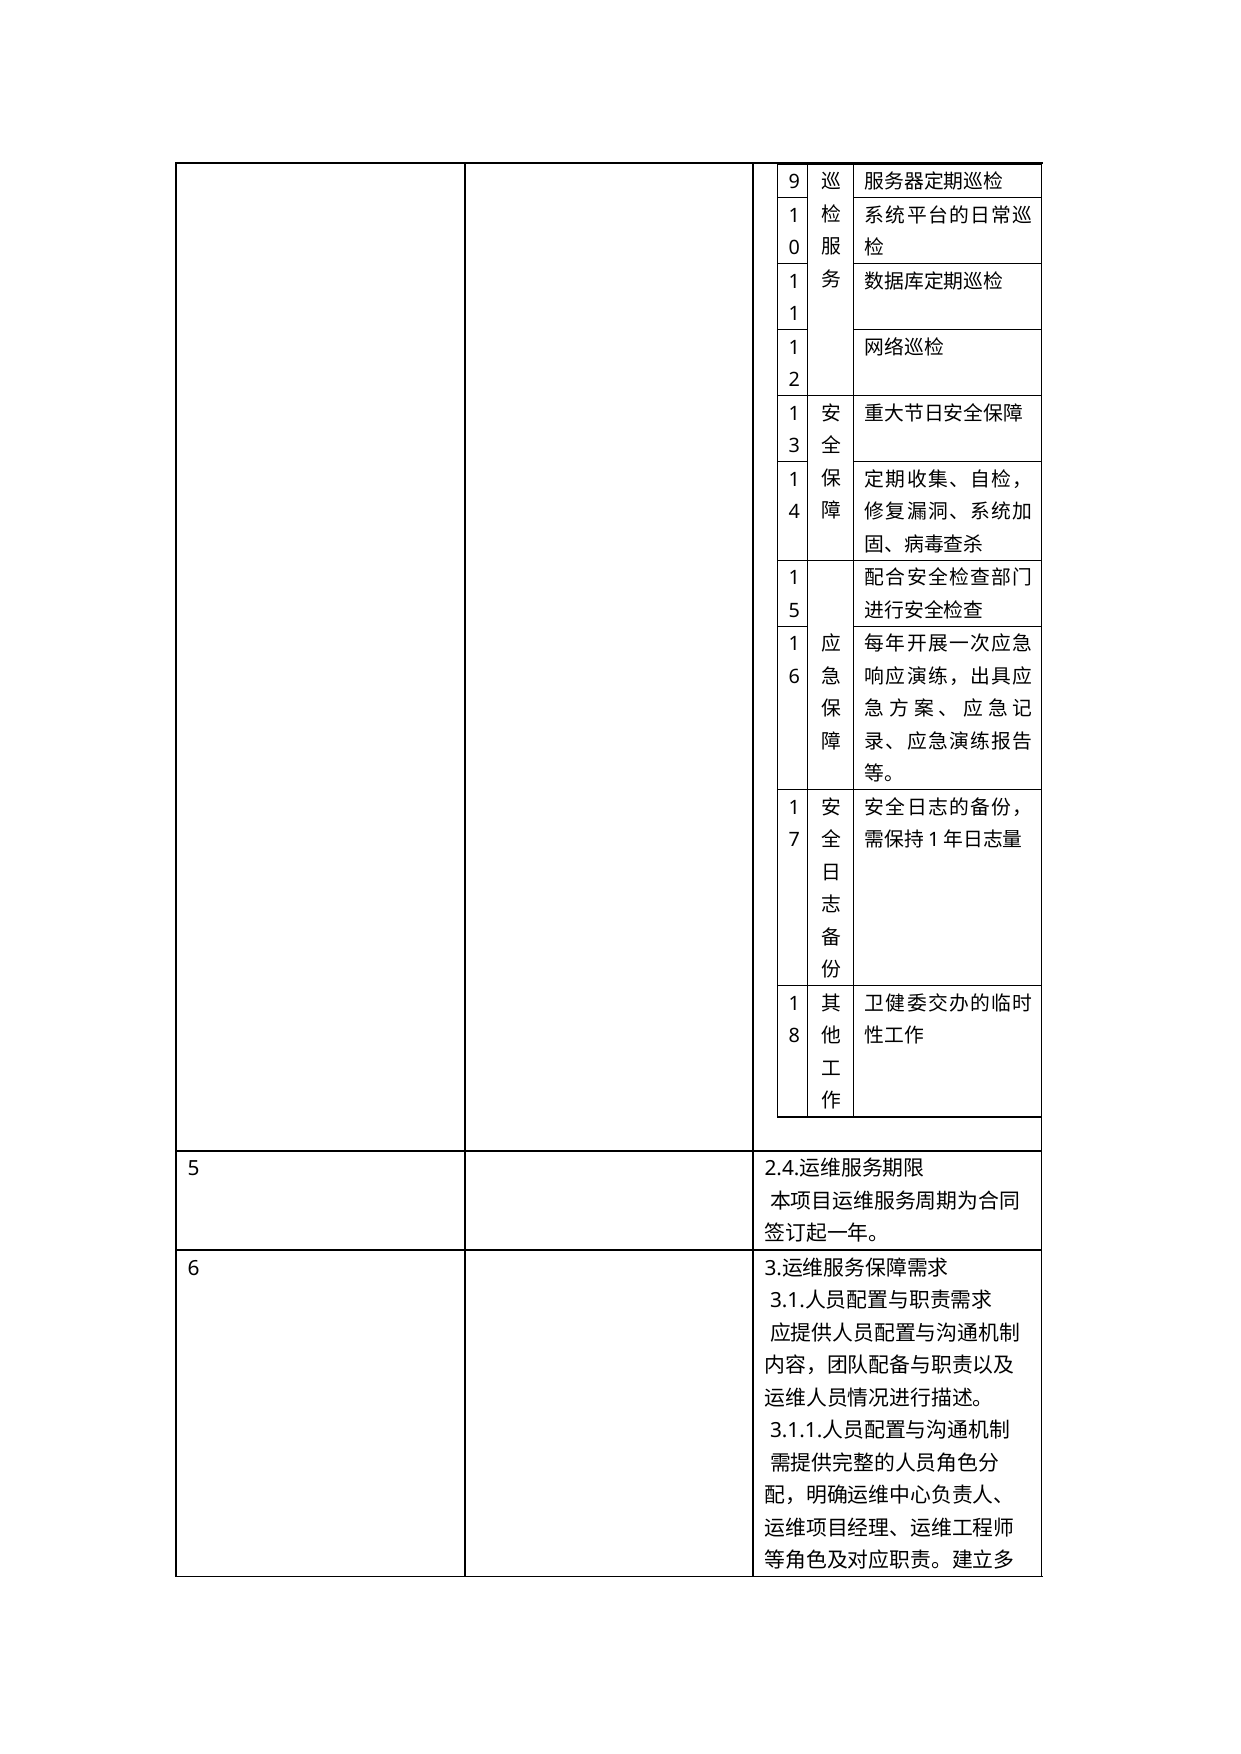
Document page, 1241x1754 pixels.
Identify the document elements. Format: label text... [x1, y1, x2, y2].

table_cell 6 [177, 1251, 464, 1576]
table_cell 2.4.运维服务期限 本项目运维服务周期为合同签订起一年。 [754, 1152, 1041, 1249]
table_cell 5 [177, 1152, 464, 1249]
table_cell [754, 164, 1041, 1150]
table_cell [466, 164, 752, 1150]
table_cell [466, 1251, 752, 1576]
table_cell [754, 1251, 1041, 1576]
table_cell 4 [177, 164, 464, 1150]
table_cell [466, 1152, 752, 1249]
